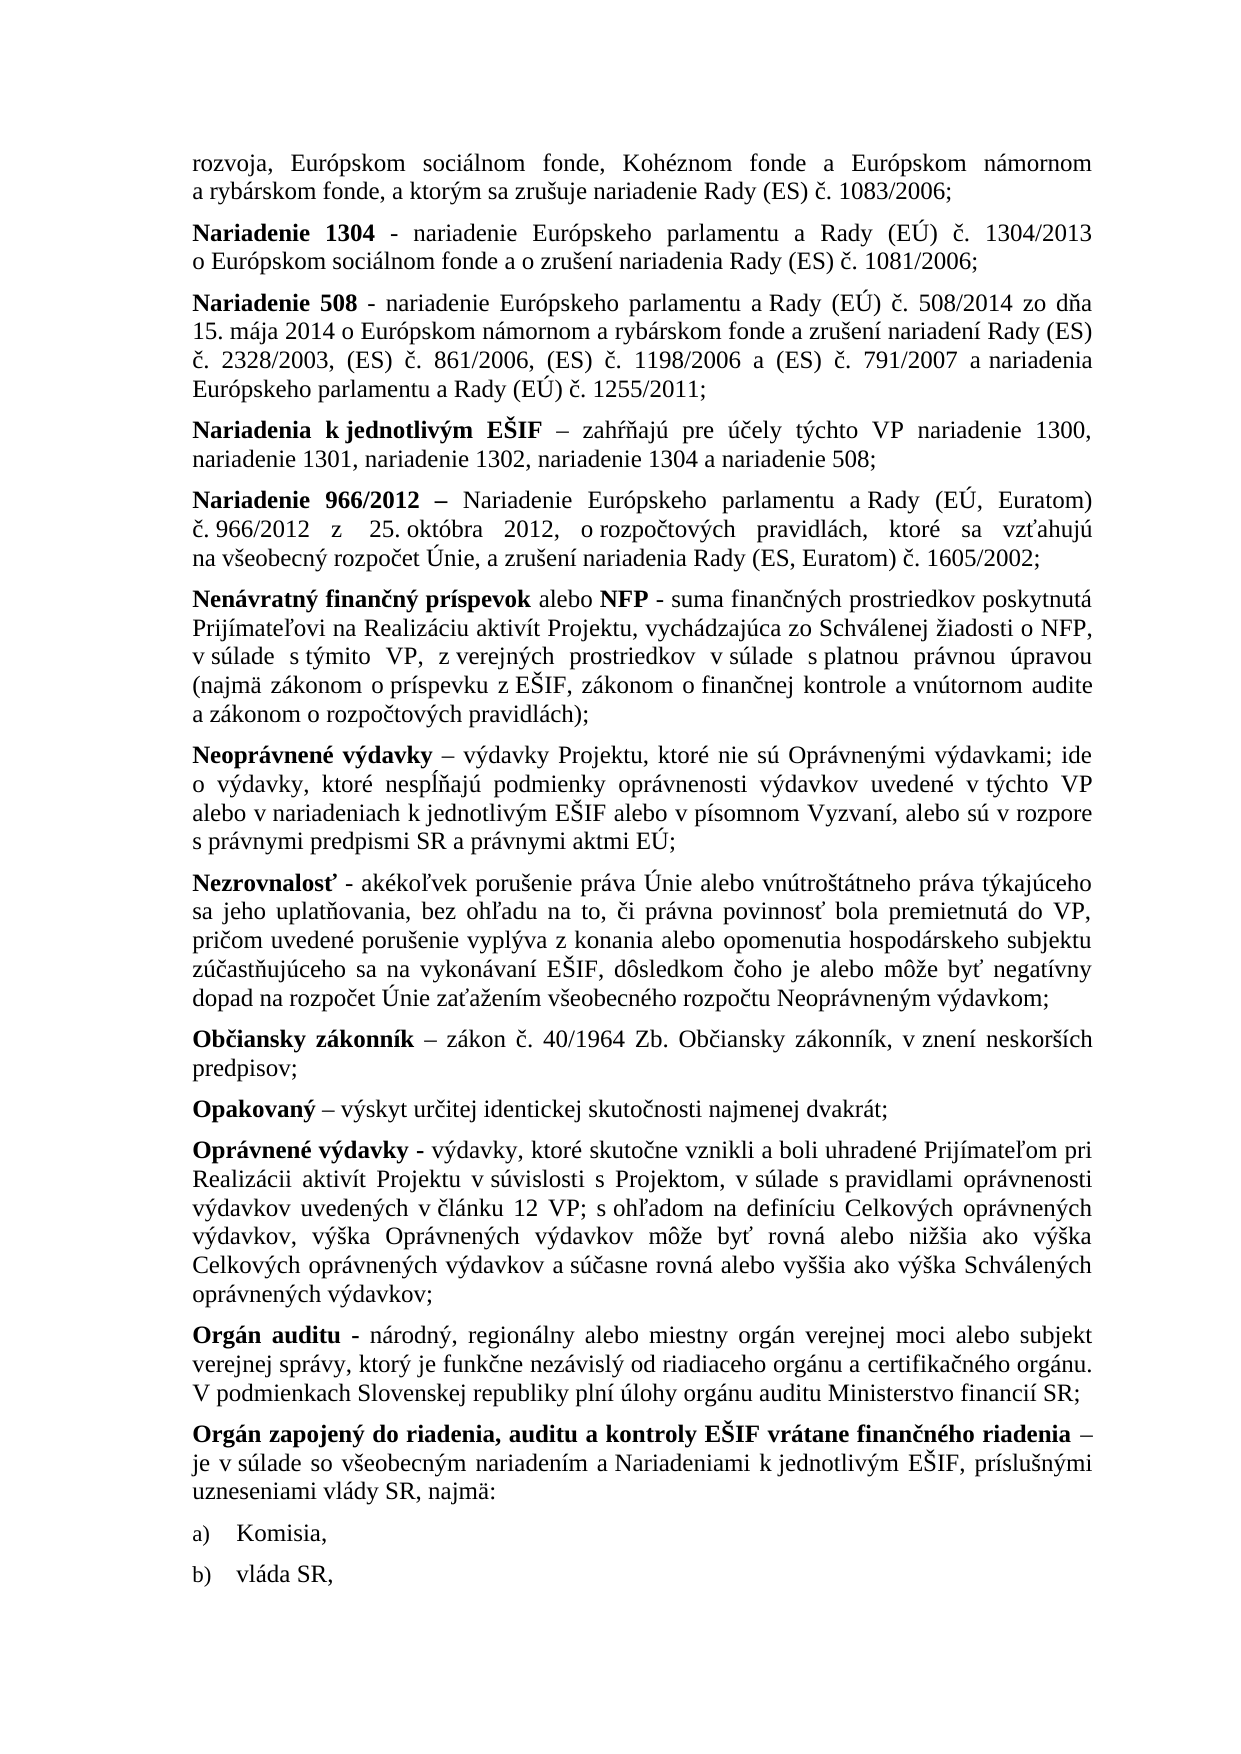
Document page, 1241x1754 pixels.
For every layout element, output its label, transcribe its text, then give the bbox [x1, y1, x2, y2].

text Oprávnené výdavky - výdavky, ktoré skutočne vznikli a boli uhradené Prijímateľom pri Realizácii aktivít Projektu v súvislosti s Projektom, v súlade s pravidlami oprávnenosti výdavkov uvedených v článku 12 VP; s ohľadom na definíciu Celkových oprávnených výdavkov, výška Oprávnených výdavkov môže byť rovná alebo nižšia ako výška Celkových oprávnených výdavkov a súčasne rovná alebo vyššia ako výška Schválených oprávnených výdavkov; [192, 1135, 1093, 1308]
text Nariadenie 1304 - nariadenie Európskeho parlamentu a Rady (EÚ) č. 1304/2013 o Európskom sociálnom fonde a o zrušení nariadenia Rady (ES) č. 1081/2006; [192, 218, 1093, 275]
list Nenávratný finančný príspevok alebo NFP - suma finančných prostriedkov poskytnutá Prijímateľovi na Realizáciu aktivít Projektu, vychádzajúca zo Schválenej žiadosti o NFP, v súlade s týmito VP, z verejných prostriedkov v súlade s platnou právnou úpravou (najmä zákonom o príspevku z EŠIF, zákonom o finančnej kontrole a vnútornom audite a zákonom o rozpočtových pravidlách); [192, 584, 1093, 728]
text Neoprávnené výdavky – výdavky Projektu, ktoré nie sú Oprávnenými výdavkami; ide o výdavky, ktoré nespĺňajú podmienky oprávnenosti výdavkov uvedené v týchto VP alebo v nariadeniach k jednotlivým EŠIF alebo v písomnom Vyzvaní, alebo sú v rozpore s právnymi predpismi SR a právnymi aktmi EÚ; [192, 740, 1093, 855]
text Orgán auditu - národný, regionálny alebo miestny orgán verejnej moci alebo subjekt verejnej správy, ktorý je funkčne nezávislý od riadiaceho orgánu a certifikačného orgánu. V podmienkach Slovenskej republiky plní úlohy orgánu auditu Ministerstvo financií SR; [192, 1320, 1093, 1406]
text Opakovaný – výskyt určitej identickej skutočnosti najmenej dvakrát; [192, 1094, 1093, 1123]
list Komisia, [192, 1518, 1093, 1546]
list Nariadenie 966/2012 – Nariadenie Európskeho parlamentu a Rady (EÚ, Euratom) č. 966/2012 z 25. októbra 2012, o rozpočtových pravidlách, ktoré sa vzťahujú na všeobecný rozpočet Únie, a zrušení nariadenia Rady (ES, Euratom) č. 1605/2002; [192, 485, 1093, 571]
list Orgán zapojený do riadenia, auditu a kontroly EŠIF vrátane finančného riadenia – je v súlade so všeobecným nariadením a Nariadeniami k jednotlivým EŠIF, príslušnými uzneseniami vlády SR, najmä: [192, 1419, 1093, 1505]
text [192, 148, 1093, 205]
text Nariadenia k jednotlivým EŠIF – zahŕňajú pre účely týchto VP nariadenie 1300, nariadenie 1301, nariadenie 1302, nariadenie 1304 a nariadenie 508; [192, 415, 1093, 473]
text Nariadenie 508 - nariadenie Európskeho parlamentu a Rady (EÚ) č. 508/2014 zo dňa 15. mája 2014 o Európskom námornom a rybárskom fonde a zrušení nariadení Rady (ES) č. 2328/2003, (ES) č. 861/2006, (ES) č. 1198/2006 a (ES) č. 791/2007 a nariadenia Európskeho parlamentu a Rady (EÚ) č. 1255/2011; [192, 288, 1093, 403]
text Nezrovnalosť - akékoľvek porušenie práva Únie alebo vnútroštátneho práva týkajúceho sa jeho uplatňovania, bez ohľadu na to, či právna povinnosť bola premietnutá do VP, pričom uvedené porušenie vyplýva z konania alebo opomenutia hospodárskeho subjektu zúčastňujúceho sa na vykonávaní EŠIF, dôsledkom čoho je alebo môže byť negatívny dopad na rozpočet Únie zaťažením všeobecného rozpočtu Neoprávneným výdavkom; [192, 868, 1093, 1011]
list Občiansky zákonník – zákon č. 40/1964 Zb. Občiansky zákonník, v znení neskorších predpisov; [192, 1024, 1093, 1081]
list vláda SR, [192, 1559, 1093, 1588]
